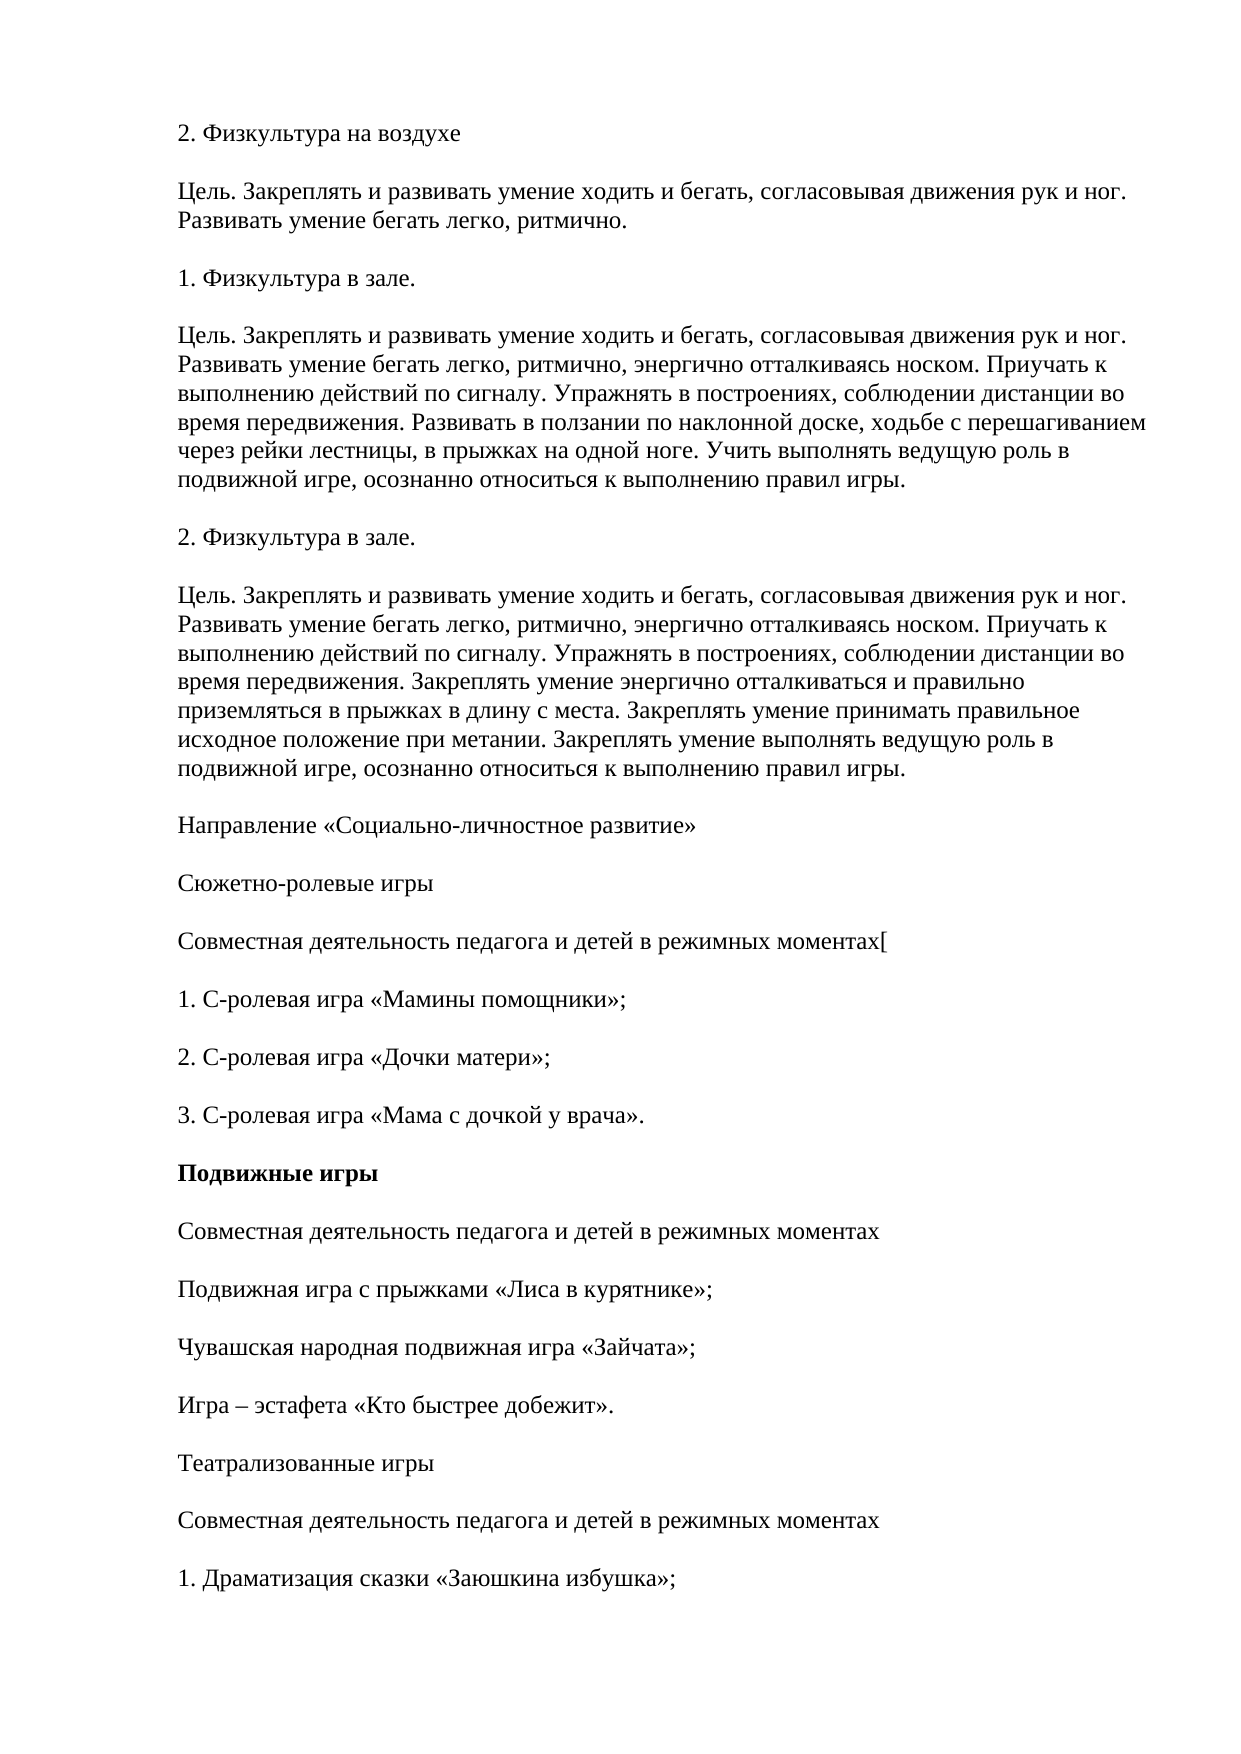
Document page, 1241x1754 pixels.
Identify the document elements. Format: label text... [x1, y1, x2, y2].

text Цель. Закреплять и развивать умение ходить и бегать, согласовывая движения рук и ног. Развивать умение бегать легко, ритмично, энергично отталкиваясь носком. Приучать к выполнению действий по сигналу. Упражнять в построениях, соблюдении дистанции во время передвижения. Закреплять умение энергично отталкиваться и правильно приземляться в прыжках в длину с места. Закреплять умение принимать правильное исходное положение при метании. Закреплять умение выполнять ведущую роль в подвижной игре, осознанно относиться к выполнению правил игры. [177, 580, 1152, 781]
text Сюжетно-ролевые игры [177, 868, 1152, 897]
text Игра – эстафета «Кто быстрее добежит». [177, 1390, 1152, 1418]
text 1. Физкультура в зале. [177, 263, 1152, 291]
text Цель. Закреплять и развивать умение ходить и бегать, согласовывая движения рук и ног. Развивать умение бегать легко, ритмично, энергично отталкиваясь носком. Приучать к выполнению действий по сигналу. Упражнять в построениях, соблюдении дистанции во время передвижения. Развивать в ползании по наклонной доске, ходьбе с перешагиванием через рейки лестницы, в прыжках на одной ноге. Учить выполнять ведущую роль в подвижной игре, осознанно относиться к выполнению правил игры. [177, 321, 1152, 493]
text Чувашская народная подвижная игра «Зайчата»; [177, 1332, 1152, 1361]
text 3. С-ролевая игра «Мама с дочкой у врача». [177, 1100, 1152, 1129]
text 2. Физкультура на воздухе [177, 118, 1152, 147]
text Подвижные игры [177, 1158, 1152, 1187]
text 1. Драматизация сказки «Заюшкина избушка»; [177, 1563, 1152, 1592]
text 2. Физкультура в зале. [177, 522, 1152, 551]
text Совместная деятельность педагога и детей в режимных моментах[ [177, 926, 1152, 955]
text Театрализованные игры [177, 1448, 1152, 1476]
text 2. С-ролевая игра «Дочки матери»; [177, 1042, 1152, 1071]
text Подвижная игра с прыжками «Лиса в курятнике»; [177, 1274, 1152, 1303]
text Направление «Социально-личностное развитие» [177, 811, 1152, 839]
text Цель. Закреплять и развивать умение ходить и бегать, согласовывая движения рук и ног. Развивать умение бегать легко, ритмично. [177, 176, 1152, 233]
text 1. С-ролевая игра «Мамины помощники»; [177, 984, 1152, 1013]
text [177, 1506, 1152, 1534]
text Совместная деятельность педагога и детей в режимных моментах [177, 1216, 1152, 1245]
